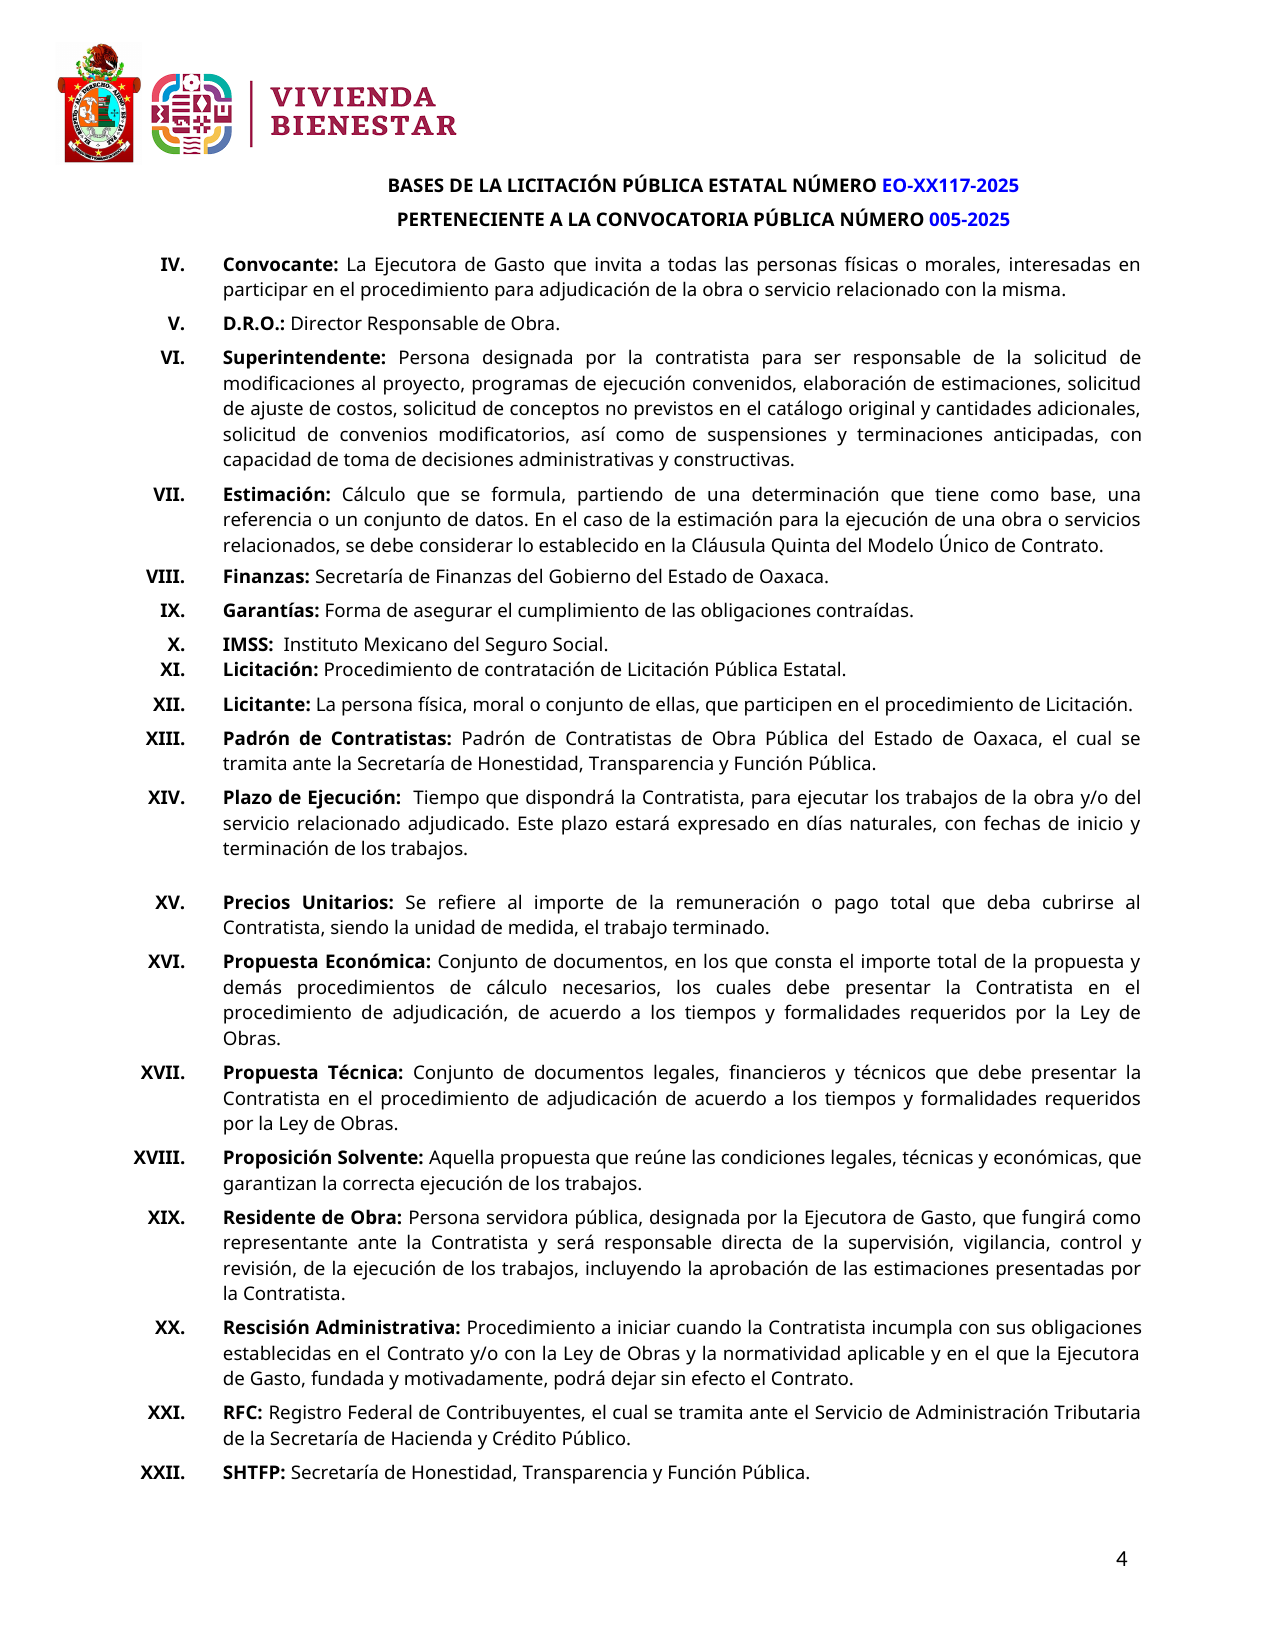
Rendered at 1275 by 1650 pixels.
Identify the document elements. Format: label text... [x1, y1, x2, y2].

picture [147, 66, 473, 163]
list Convocante: La Ejecutora de Gasto que invita a todas las personas físicas o morales, interesadas en participar en el procedimiento para adjudicación de la obra o servicio relacionado con la misma. [185, 251, 1142, 302]
list Licitante: La persona física, moral o conjunto de ellas, que participen en el procedimiento de Licitación. [185, 691, 1142, 716]
list SHTFP: Secretaría de Honestidad, Transparencia y Función Pública. [185, 1459, 1142, 1485]
list Estimación: Cálculo que se formula, partiendo de una determinación que tiene como base, una referencia o un conjunto de datos. En el caso de la estimación para la ejecución de una obra o servicios relacionados, se debe considerar lo establecido en la Cláusula Quinta del Modelo Único de Contrato. [185, 481, 1142, 557]
list Proposición Solvente: Aquella propuesta que reúne las condiciones legales, técnicas y económicas, que garantizan la correcta ejecución de los trabajos. [185, 1144, 1142, 1195]
list Precios Unitarios: Se refiere al importe de la remuneración o pago total que deba cubrirse al Contratista, siendo la unidad de medida, el trabajo terminado. [185, 889, 1142, 940]
list Rescisión Administrativa: Procedimiento a iniciar cuando la Contratista incumpla con sus obligaciones establecidas en el Contrato y/o con la Ley de Obras y la normatividad aplicable y en el que la Ejecutora de Gasto, fundada y motivadamente, podrá dejar sin efecto el Contrato. [185, 1314, 1142, 1391]
list Licitación: Procedimiento de contratación de Licitación Pública Estatal. [185, 657, 1142, 682]
list D.R.O.: Director Responsable de Obra. [185, 311, 1142, 336]
list Propuesta Económica: Conjunto de documentos, en los que consta el importe total de la propuesta y demás procedimientos de cálculo necesarios, los cuales debe presentar la Contratista en el procedimiento de adjudicación, de acuerdo a los tiempos y formalidades requeridos por la Ley de Obras. [185, 949, 1142, 1051]
list Garantías: Forma de asegurar el cumplimiento de las obligaciones contraídas. [185, 597, 1142, 623]
list Residente de Obra: Persona servidora pública, designada por la Ejecutora de Gasto, que fungirá como representante ante la Contratista y será responsable directa de la supervisión, vigilancia, control y revisión, de la ejecución de los trabajos, incluyendo la aprobación de las estimaciones presentadas por la Contratista. [185, 1204, 1142, 1306]
list Superintendente: Persona designada por la contratista para ser responsable de la solicitud de modificaciones al proyecto, programas de ejecución convenidos, elaboración de estimaciones, solicitud de ajuste de costos, solicitud de conceptos no previstos en el catálogo original y cantidades adicionales, solicitud de convenios modificatorios, así como de suspensiones y terminaciones anticipadas, con capacidad de toma de decisiones administrativas y constructivas. [185, 345, 1142, 472]
list Finanzas: Secretaría de Finanzas del Gobierno del Estado de Oaxaca. [185, 563, 1142, 589]
list Propuesta Técnica: Conjunto de documentos legales, financieros y técnicos que debe presentar la Contratista en el procedimiento de adjudicación de acuerdo a los tiempos y formalidades requeridos por la Ley de Obras. [185, 1059, 1142, 1136]
list RFC: Registro Federal de Contribuyentes, el cual se tramita ante el Servicio de Administración Tributaria de la Secretaría de Hacienda y Crédito Público. [185, 1400, 1142, 1451]
picture [55, 42, 143, 165]
list Plazo de Ejecución: Tiempo que dispondrá la Contratista, para ejecutar los trabajos de la obra y/o del servicio relacionado adjudicado. Este plazo estará expresado en días naturales, con fechas de inicio y terminación de los trabajos. [185, 784, 1142, 861]
list Padrón de Contratistas: Padrón de Contratistas de Obra Pública del Estado de Oaxaca, el cual se tramita ante la Secretaría de Honestidad, Transparencia y Función Pública. [185, 725, 1142, 776]
list IMSS: Instituto Mexicano del Seguro Social. [185, 631, 1142, 657]
